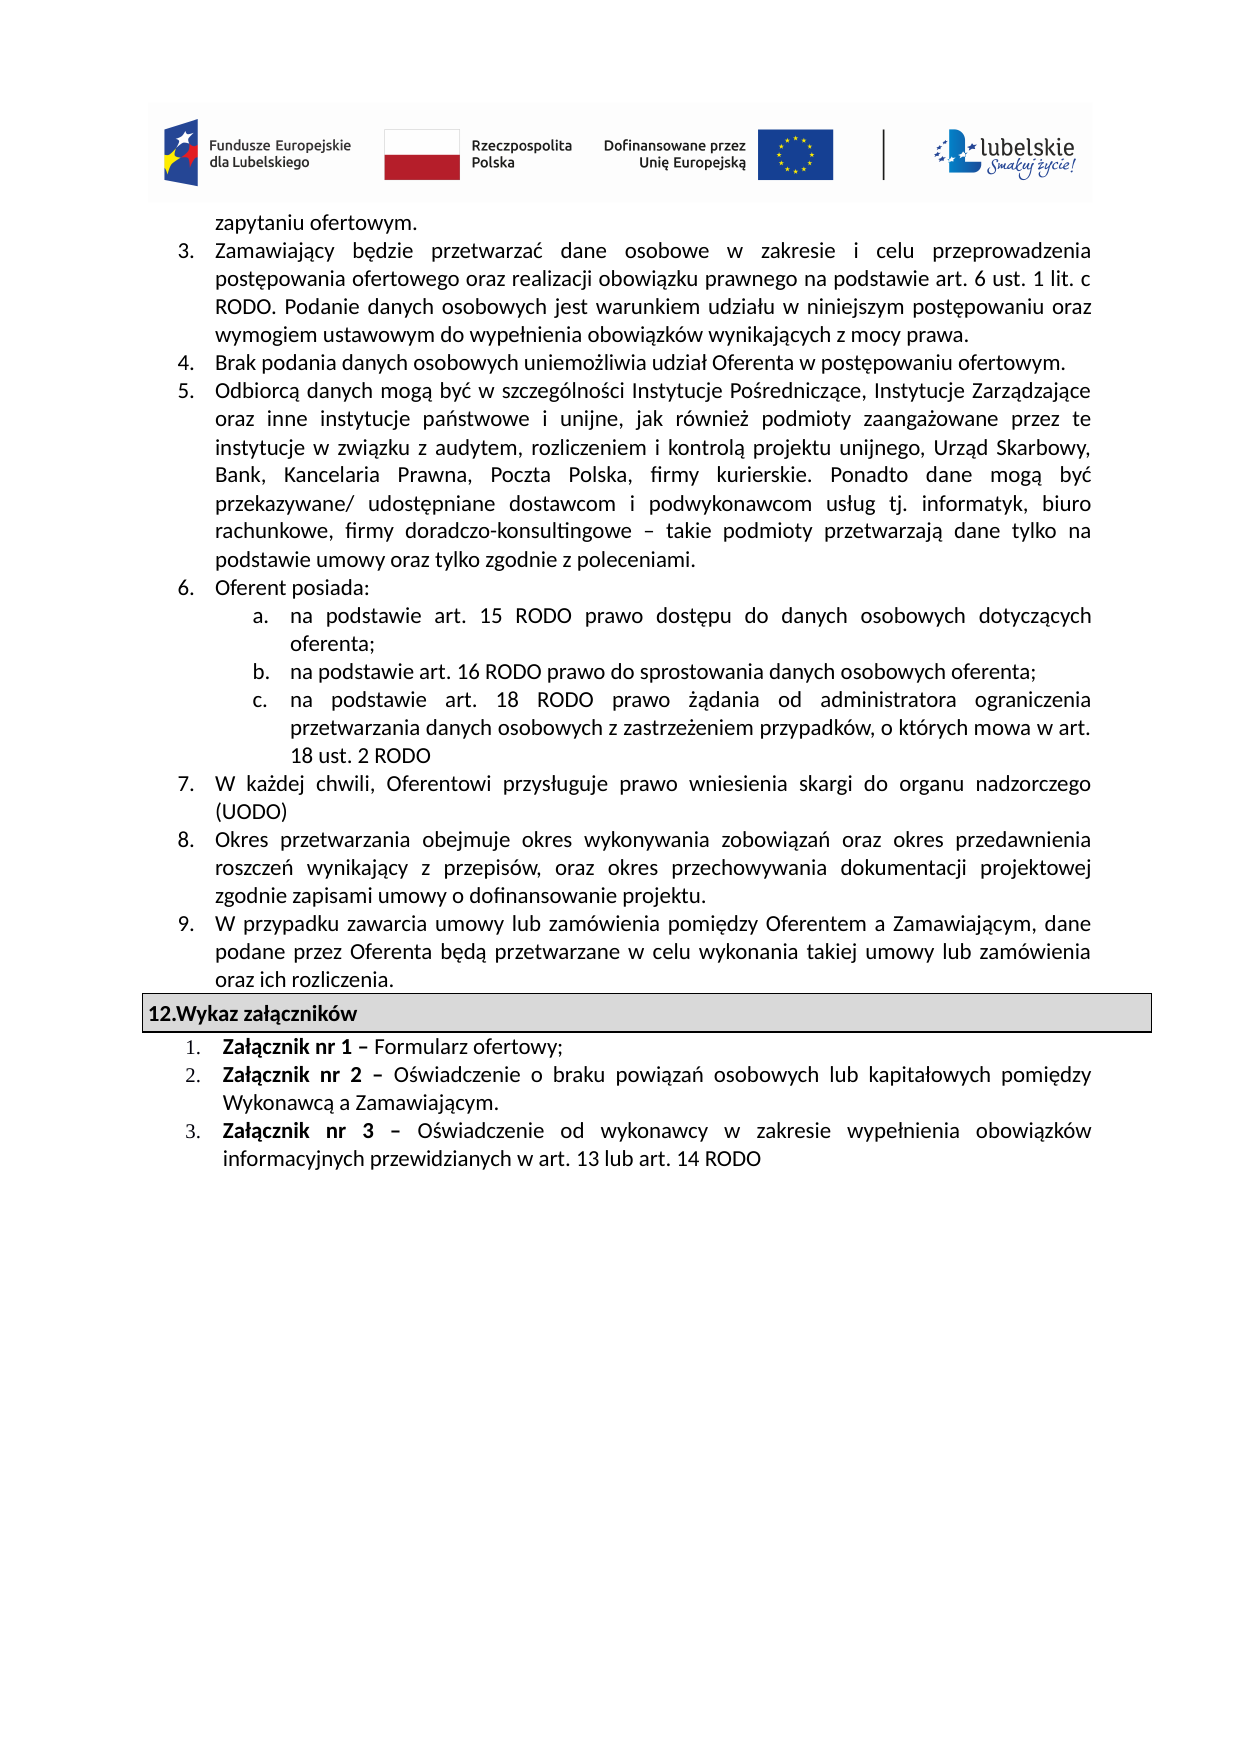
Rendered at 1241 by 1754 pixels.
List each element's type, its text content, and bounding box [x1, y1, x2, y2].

list Odbiorcą danych mogą być w szczególności Instytucje Pośredniczące, Instytucje Zarządzające oraz inne instytucje państwowe i unijne, jak również podmioty zaangażowane przez te instytucje w związku z audytem, rozliczeniem i kontrolą projektu unijnego, Urząd Skarbowy, Bank, Kancelaria Prawna, Poczta Polska, firmy kurierskie. Ponadto dane mogą być przekazywane/ udostępniane dostawcom i podwykonawcom usług tj. informatyk, biuro rachunkowe, firmy doradczo-konsultingowe – takie podmioty przetwarzają dane tylko na podstawie umowy oraz tylko zgodnie z poleceniami. [177, 377, 1093, 573]
list na podstawie art. 16 RODO prawo do sprostowania danych osobowych oferenta; [252, 657, 1093, 685]
picture [147, 102, 1093, 203]
list Załącznik nr 1 – Formularz ofertowy; [185, 1033, 1093, 1061]
list Brak podania danych osobowych uniemożliwia udział Oferenta w postępowaniu ofertowym. [177, 348, 1093, 377]
list Zamawiający oświadcza, że jest administratorem danych, o których mowa w niniejszym zapytaniu ofertowym. [177, 208, 1093, 236]
list Zamawiający będzie przetwarzać dane osobowe w zakresie i celu przeprowadzenia postępowania ofertowego oraz realizacji obowiązku prawnego na podstawie art. 6 ust. 1 lit. c RODO. Podanie danych osobowych jest warunkiem udziału w niniejszym postępowaniu oraz wymogiem ustawowym do wypełnienia obowiązków wynikających z mocy prawa. [177, 236, 1093, 348]
list Oferent posiada: [177, 573, 1093, 601]
list Załącznik nr 2 – Oświadczenie o braku powiązań osobowych lub kapitałowych pomiędzy Wykonawcą a Zamawiającym. [185, 1061, 1093, 1117]
list Załącznik nr 3 – Oświadczenie od wykonawcy w zakresie wypełnienia obowiązków informacyjnych przewidzianych w art. 13 lub art. 14 RODO [185, 1117, 1093, 1173]
list W przypadku zawarcia umowy lub zamówienia pomiędzy Oferentem a Zamawiającym, dane podane przez Oferenta będą przetwarzane w celu wykonania takiej umowy lub zamówienia oraz ich rozliczenia. [177, 909, 1093, 993]
list na podstawie art. 18 RODO prawo żądania od administratora ograniczenia przetwarzania danych osobowych z zastrzeżeniem przypadków, o których mowa w art. 18 ust. 2 RODO [252, 685, 1093, 769]
table_header 12.Wykaz załączników [143, 994, 1151, 1031]
list Okres przetwarzania obejmuje okres wykonywania zobowiązań oraz okres przedawnienia roszczeń wynikający z przepisów, oraz okres przechowywania dokumentacji projektowej zgodnie zapisami umowy o dofinansowanie projektu. [177, 825, 1093, 909]
list na podstawie art. 15 RODO prawo dostępu do danych osobowych dotyczących oferenta; [252, 601, 1093, 657]
list W każdej chwili, Oferentowi przysługuje prawo wniesienia skargi do organu nadzorczego (UODO) [177, 769, 1093, 825]
